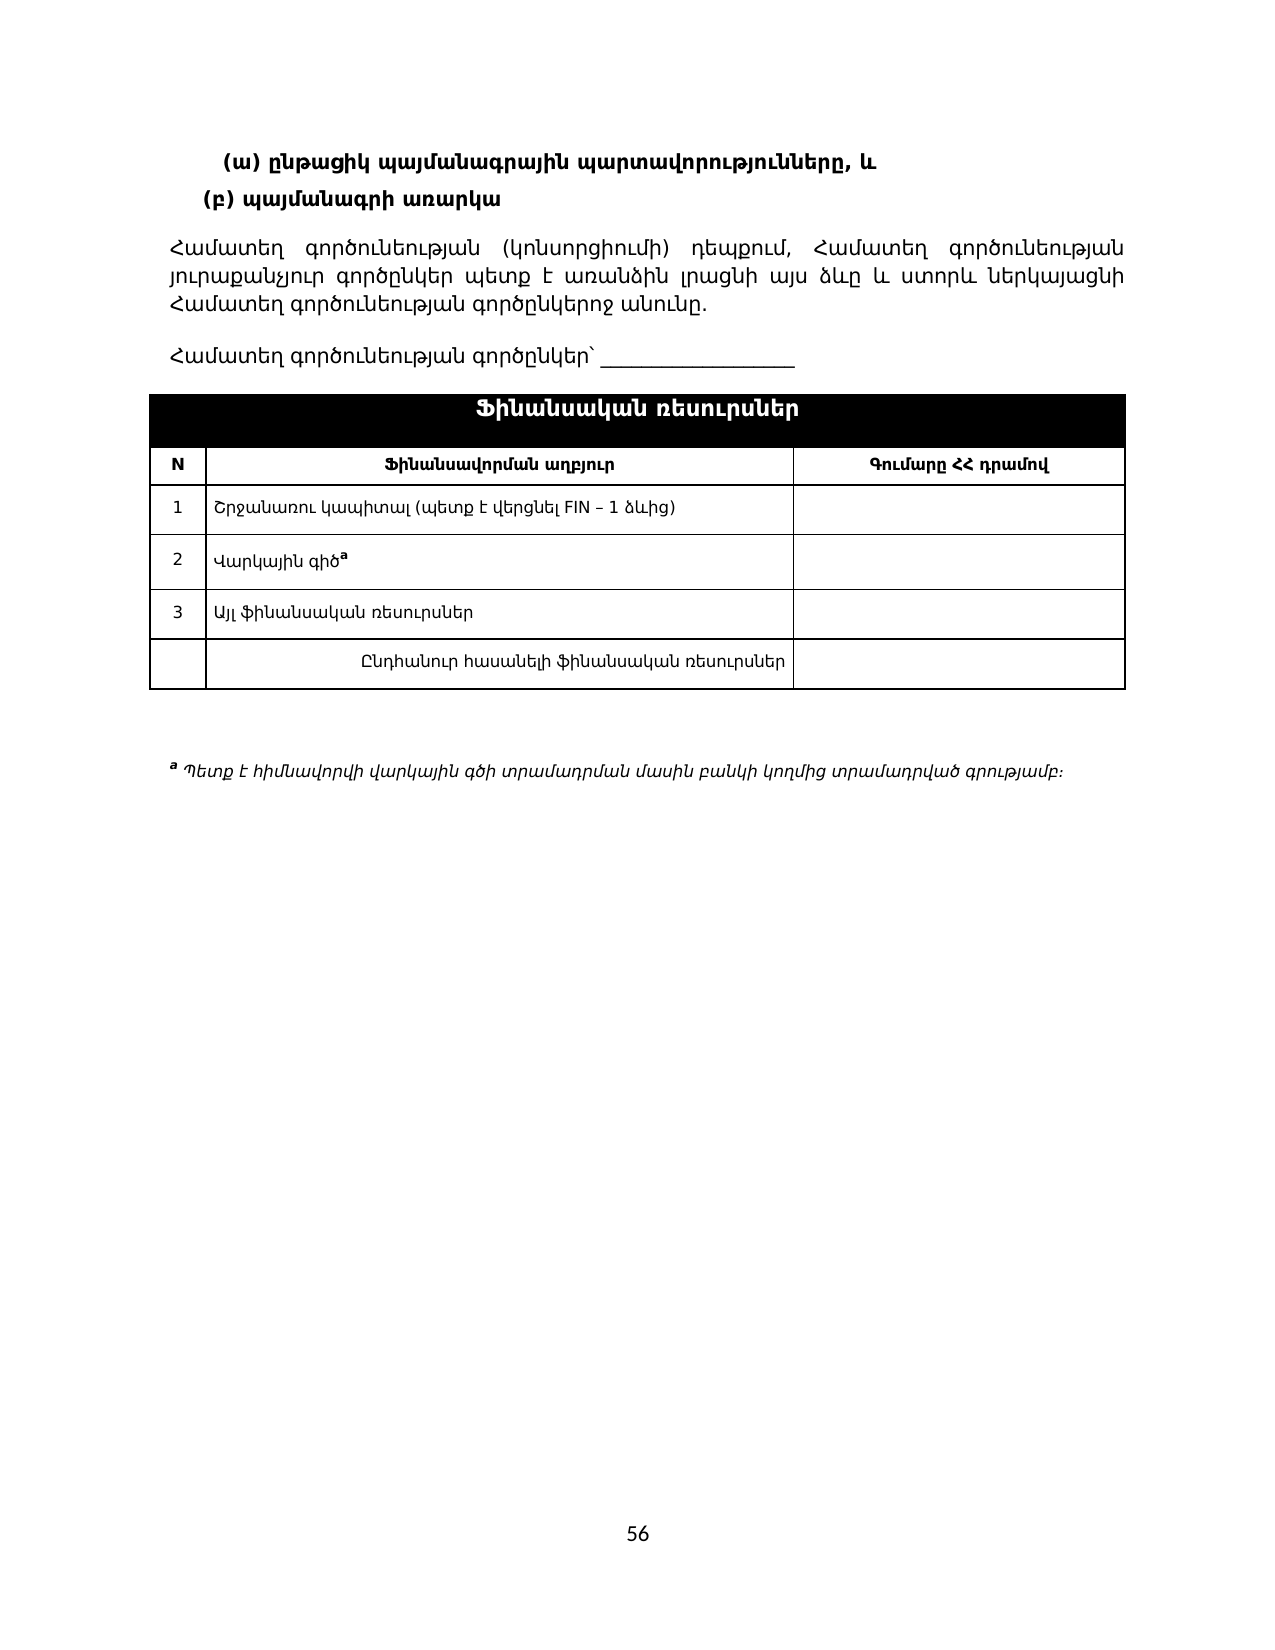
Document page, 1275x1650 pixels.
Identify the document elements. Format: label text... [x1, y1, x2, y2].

table_cell 1 [151, 486, 205, 534]
text a Պետք է հիմնավորվի վարկային գծի տրամադրման մասին բանկի կողմից տրամադրված գրությամբ։ [169, 758, 1125, 782]
table_cell N [151, 448, 205, 484]
table_cell Ընդհանուր հասանելի ֆինանսական ռեսուրսներ [207, 640, 793, 688]
table_cell 3 [151, 590, 205, 638]
text Համատեղ գործունեության (կոնսորցիումի) դեպքում, Համատեղ գործունեության յուրաքանչյուր գործընկեր պետք է առանձին լրացնի այս ձևը և ստորև ներկայացնի Համատեղ գործունեության գործընկերոջ անունը. [169, 236, 1125, 316]
table_cell Ֆինանսավորման աղբյուր [207, 448, 793, 484]
table_cell Վարկային գիծa [207, 535, 793, 588]
table_cell [794, 640, 1124, 688]
table_cell Գումարը ՀՀ դրամով [794, 448, 1124, 484]
text (բ) պայմանագրի առարկա [202, 187, 1125, 211]
text Համատեղ գործունեության գործընկեր՝ ___________________ [169, 344, 1095, 369]
table_cell [794, 590, 1124, 638]
table_header Ֆինանսական ռեսուրսներ [151, 395, 1124, 447]
table_cell Շրջանառու կապիտալ (պետք է վերցնել FIN – 1 ձևից) [207, 486, 793, 534]
text (ա) ընթացիկ պայմանագրային պարտավորությունները, և [150, 150, 1125, 174]
table_cell [794, 535, 1124, 588]
table_cell 2 [151, 535, 205, 588]
table_cell [794, 486, 1124, 534]
table_cell Այլ ֆինանսական ռեսուրսներ [207, 590, 793, 638]
table_cell [151, 640, 205, 688]
